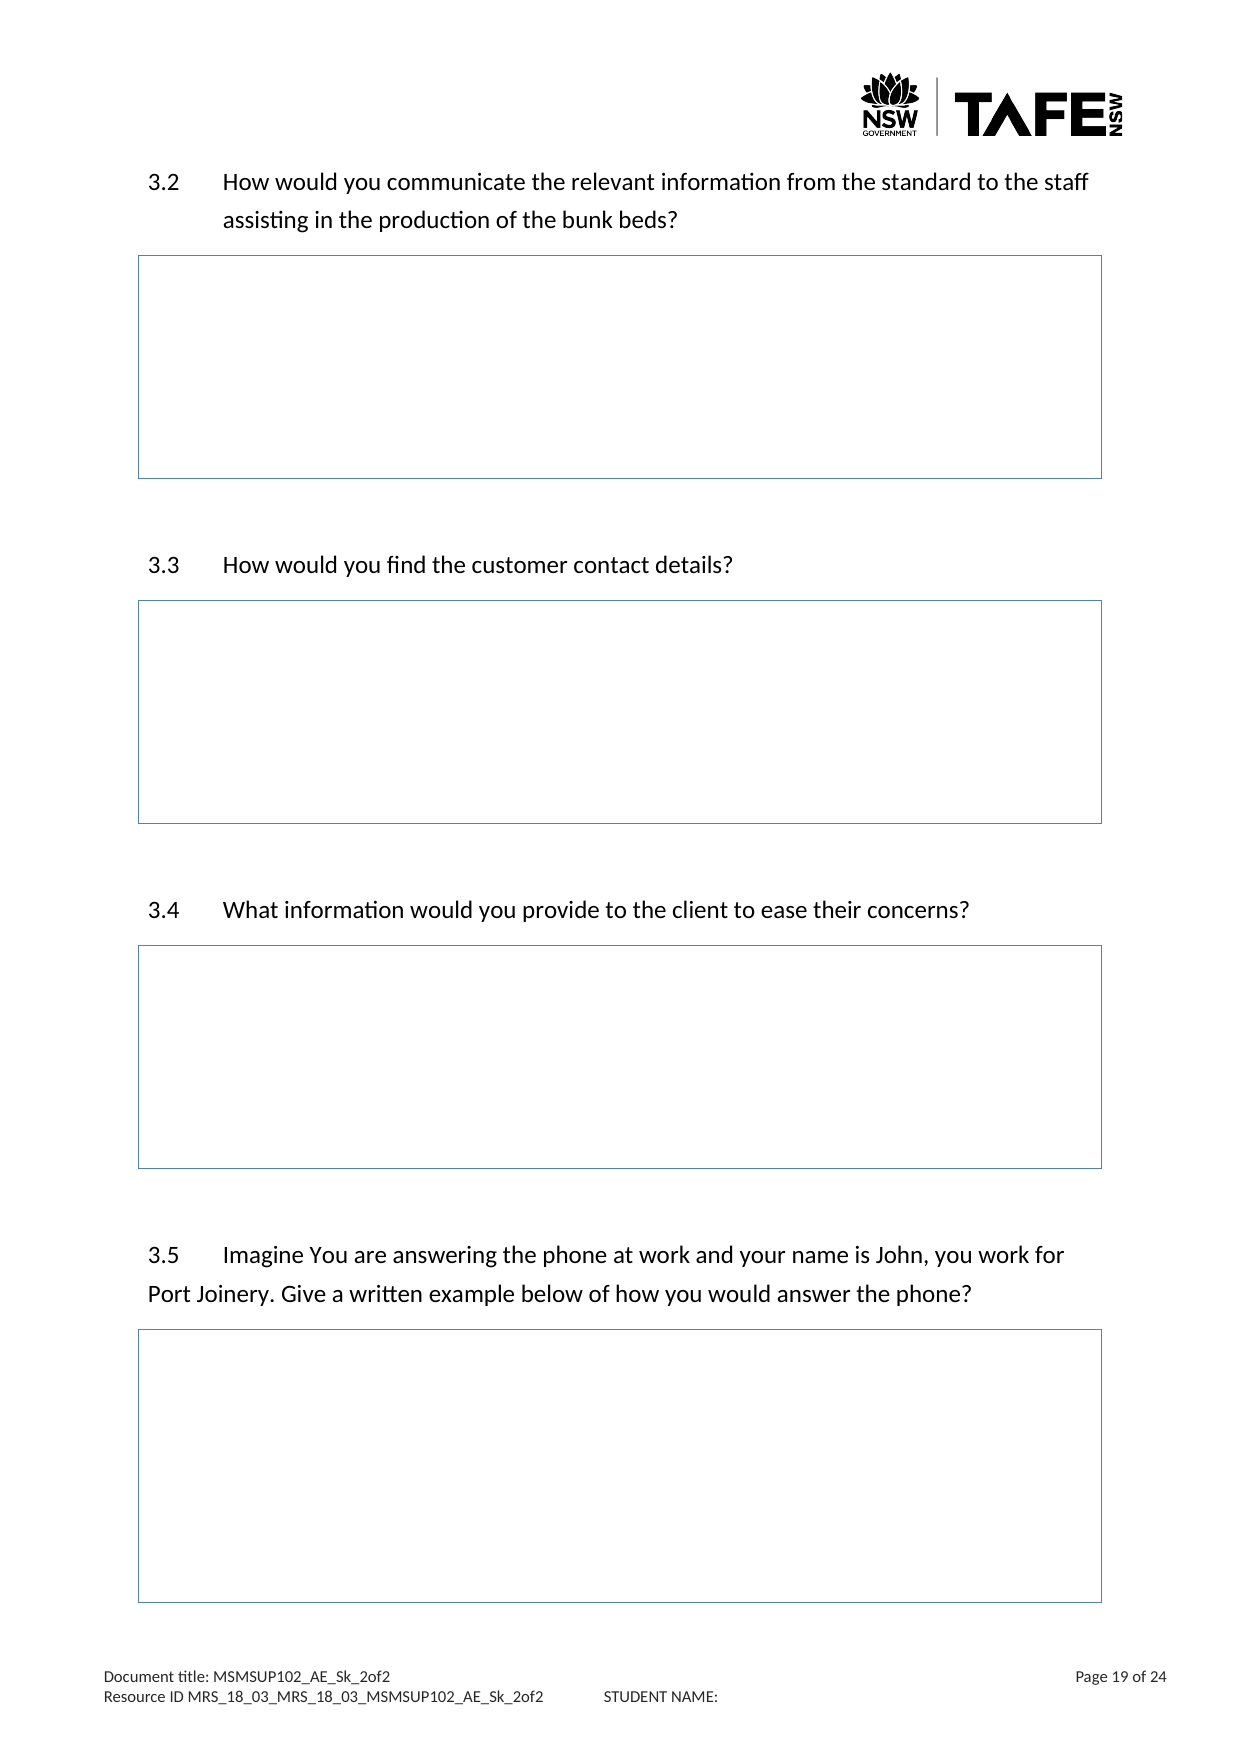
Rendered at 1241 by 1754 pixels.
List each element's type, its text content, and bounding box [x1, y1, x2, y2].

text 3.2 How would you communicate the relevant information from the standard to the staff assisting in the production of the bunk beds? [148, 167, 1092, 235]
text 3.5 Imagine You are answering the phone at work and your name is John, you work for Port Joinery. Give a written example below of how you would answer the phone? [148, 1240, 1092, 1308]
text 3.4 What information would you provide to the client to ease their concerns? [148, 895, 1092, 925]
text 3.3 How would you find the customer contact details? [148, 550, 1092, 580]
picture [861, 71, 1123, 137]
